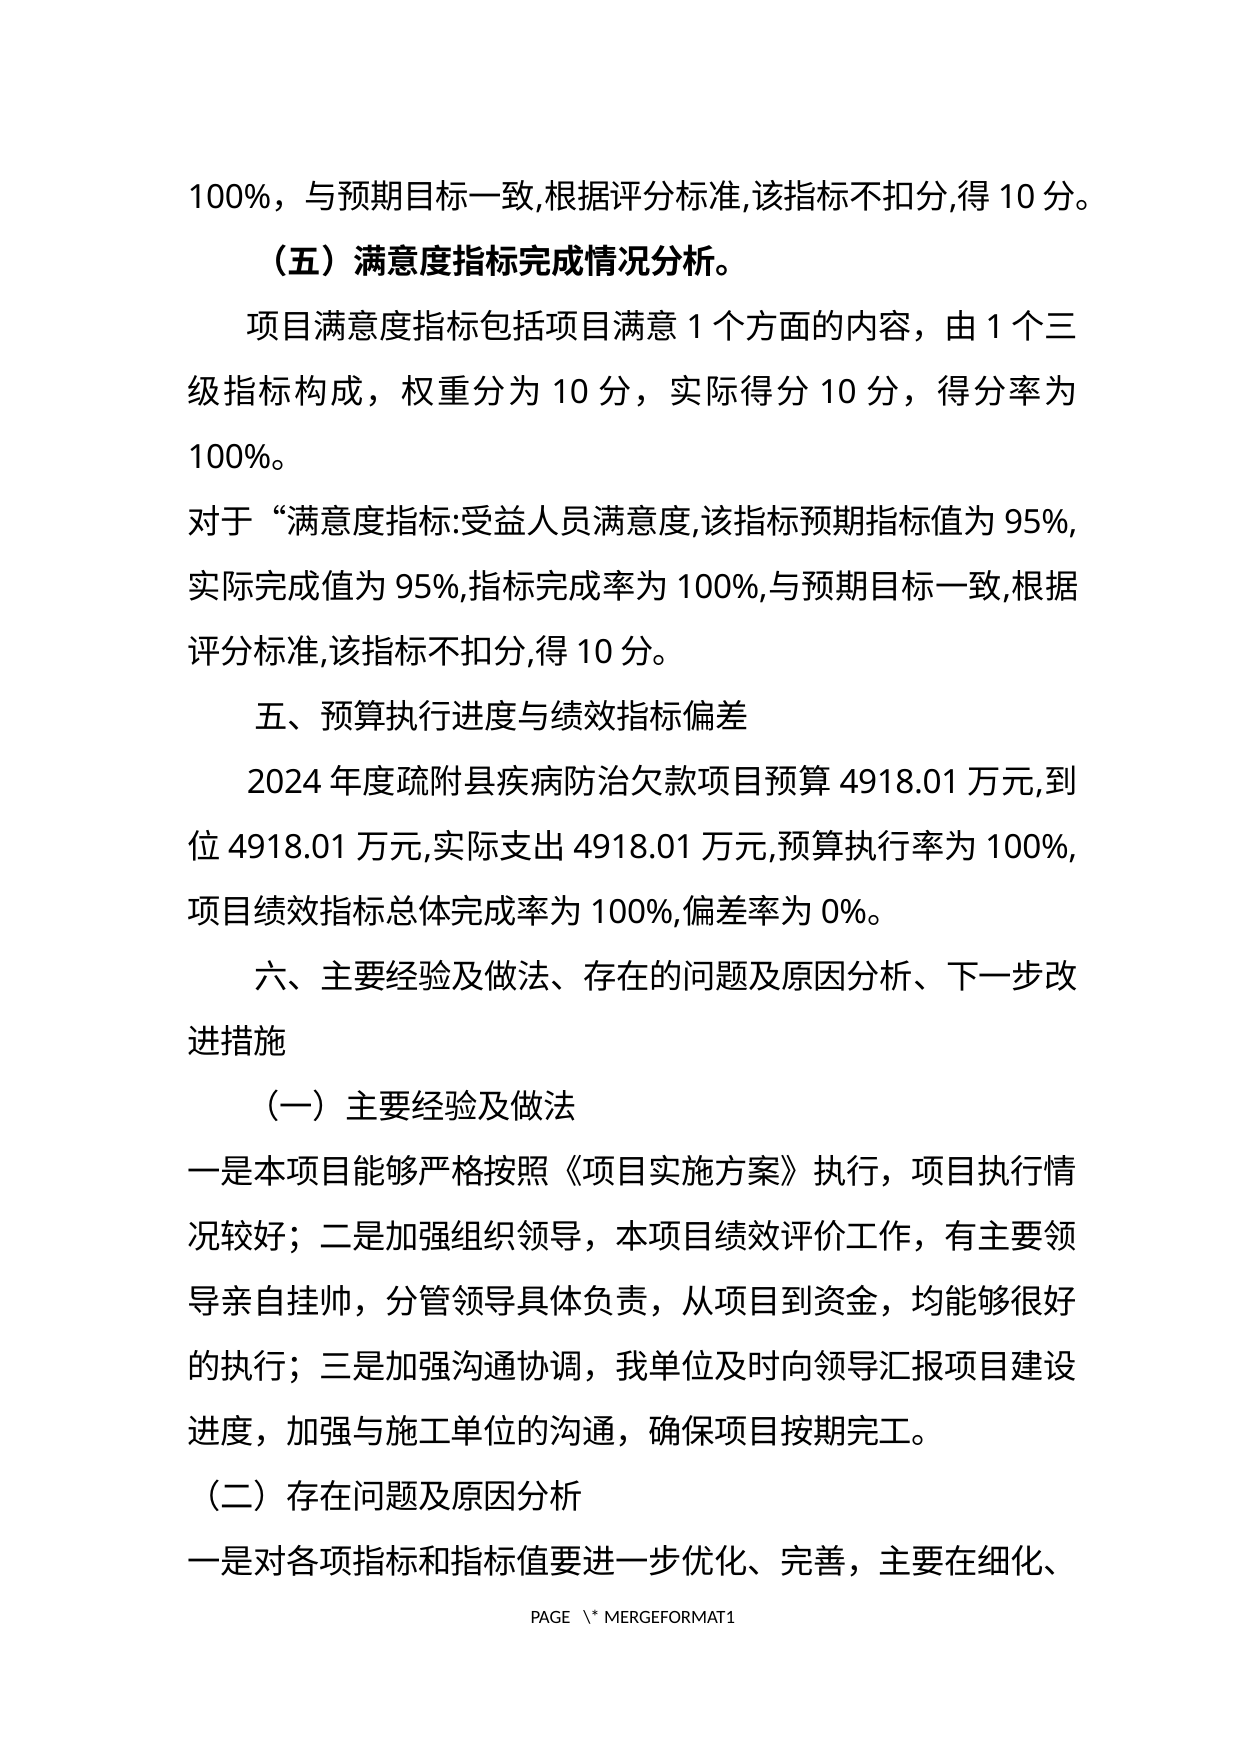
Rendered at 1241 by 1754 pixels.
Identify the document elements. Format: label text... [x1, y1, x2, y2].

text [187, 1072, 1078, 1592]
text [187, 162, 1078, 227]
text 项目满意度指标包括项目满意1个方面的内容，由1个三级指标构成，权重分为10分，实际得分10分，得分率为100%。 对于“满意度指标:受益人员满意度,该指标预期指标值为95%,实际完成值为95%,指标完成率为100%,与预期目标一致,根据评分标准,该指标不扣分,得10分。 [187, 292, 1078, 682]
text （五）满意度指标完成情况分析。 [187, 227, 1078, 292]
text 五、预算执行进度与绩效指标偏差 [187, 682, 1078, 747]
text 2024年度疏附县疾病防治欠款项目预算4918.01万元,到位4918.01万元,实际支出4918.01万元,预算执行率为100%,项目绩效指标总体完成率为100%,偏差率为0%。 [187, 747, 1078, 942]
text 六、主要经验及做法、存在的问题及原因分析、下一步改进措施 [187, 942, 1078, 1072]
